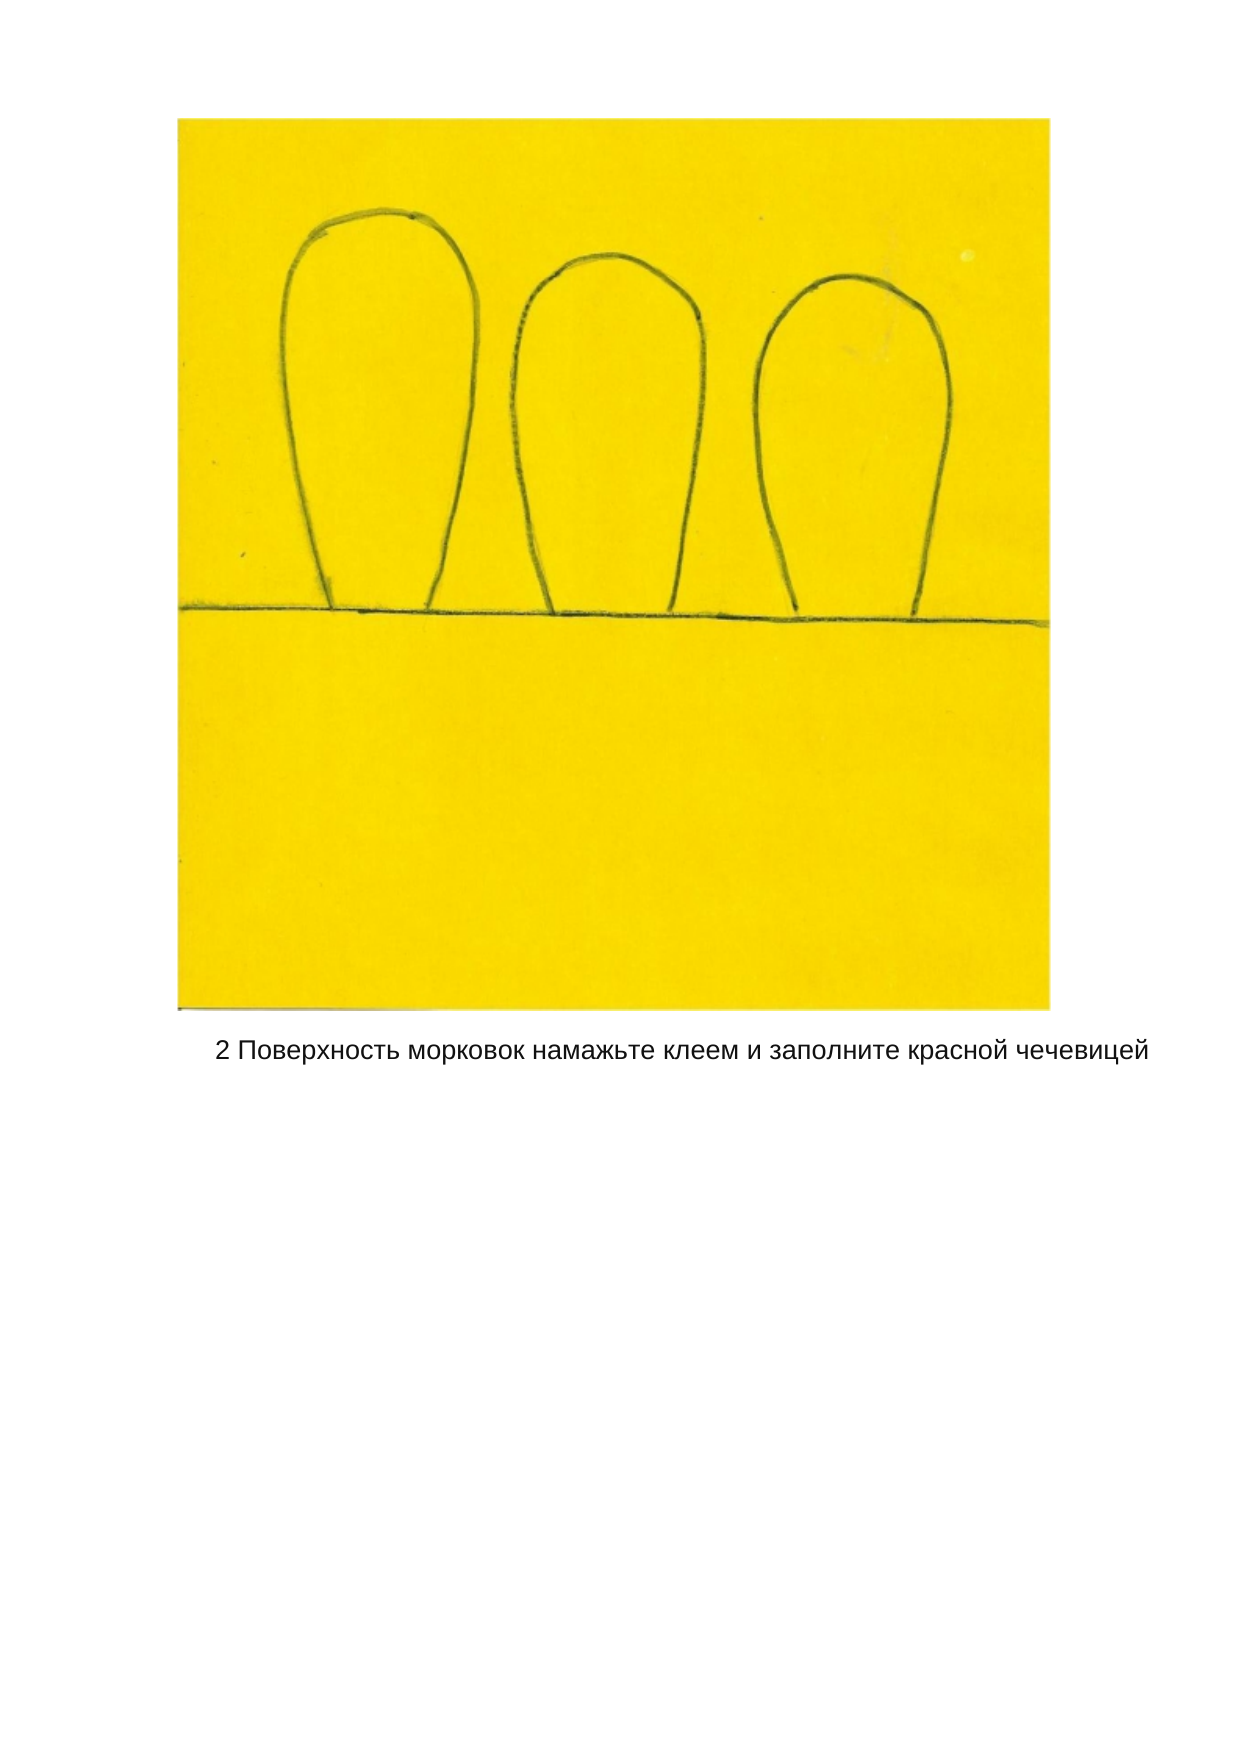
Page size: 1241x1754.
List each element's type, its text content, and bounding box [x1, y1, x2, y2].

text 2 Поверхность морковок намажьте клеем и заполните красной чечевицей [177, 1034, 1152, 1065]
picture [177, 118, 1051, 1011]
